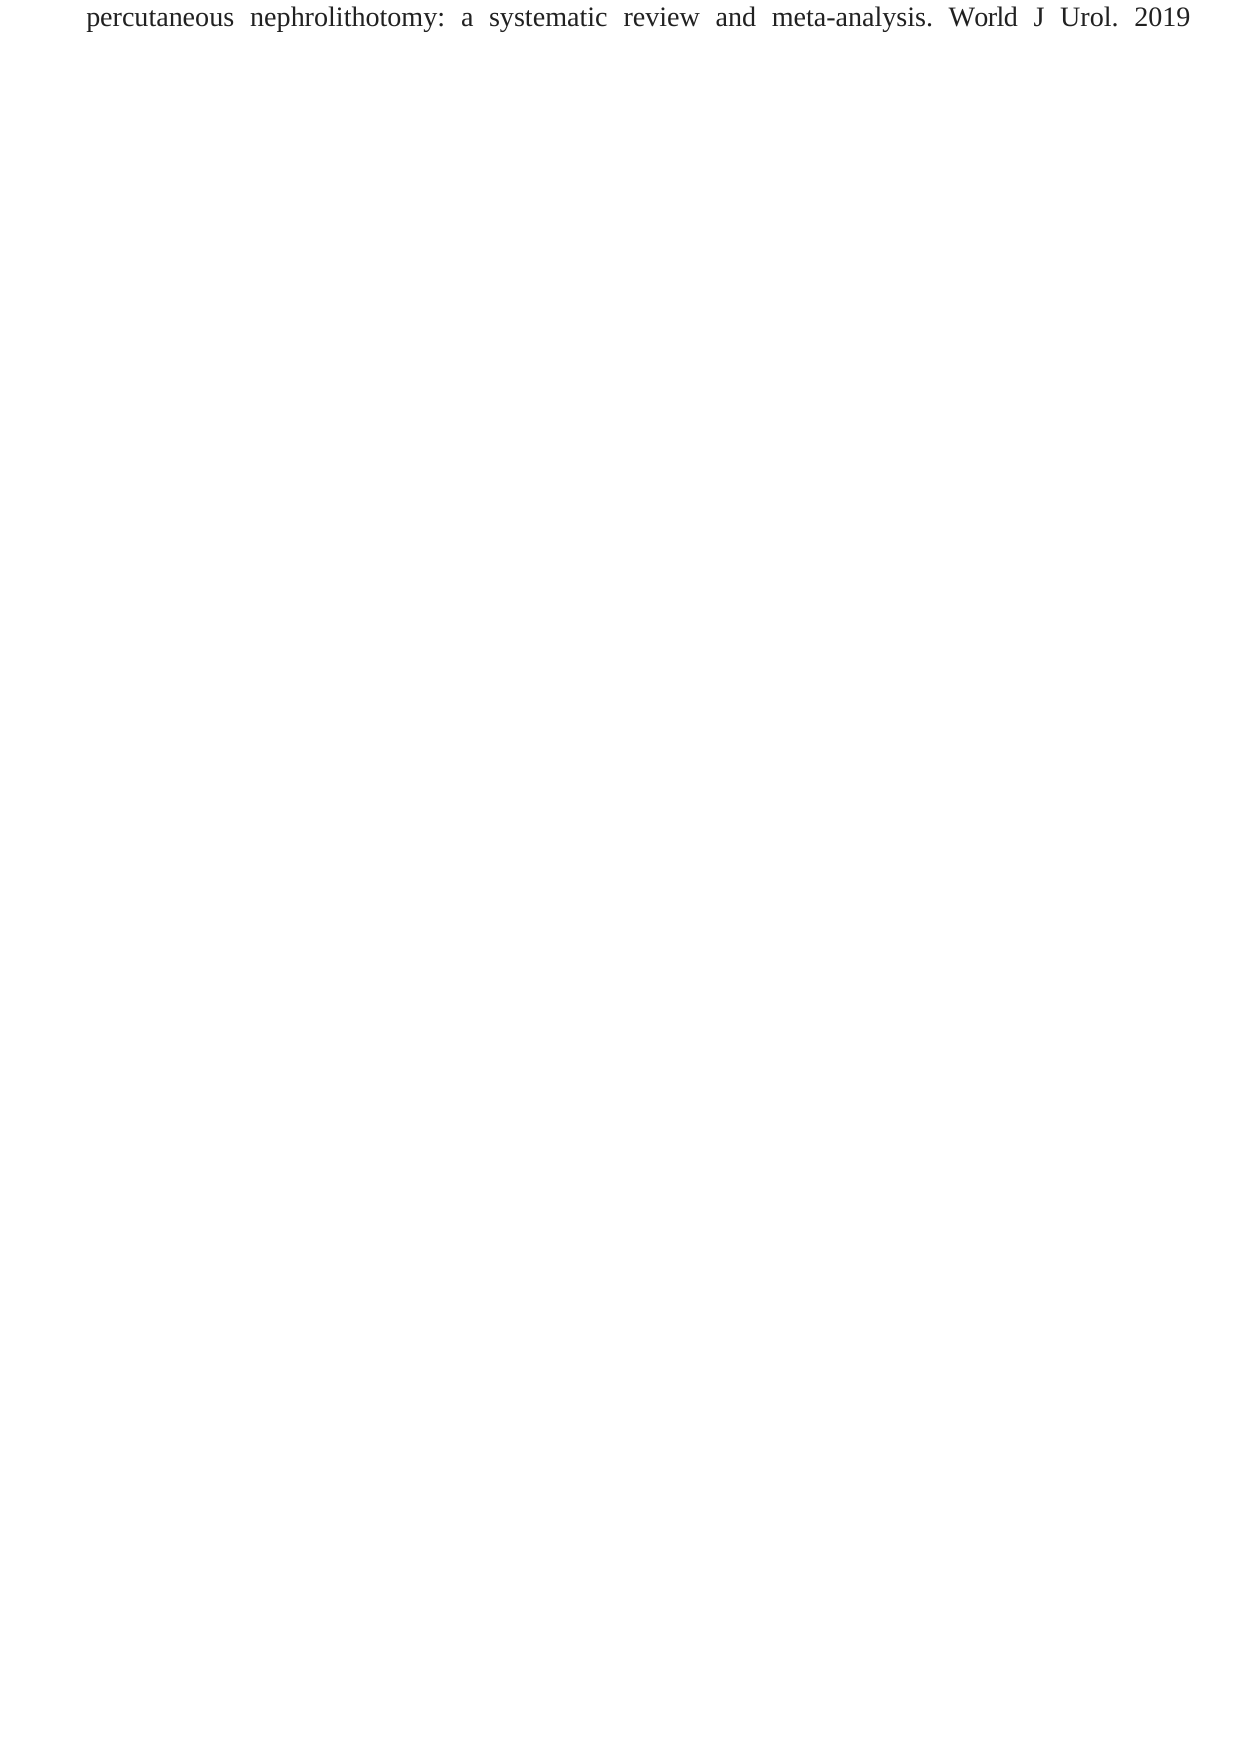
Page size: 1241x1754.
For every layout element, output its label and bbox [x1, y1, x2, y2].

list [44, 0, 1201, 32]
